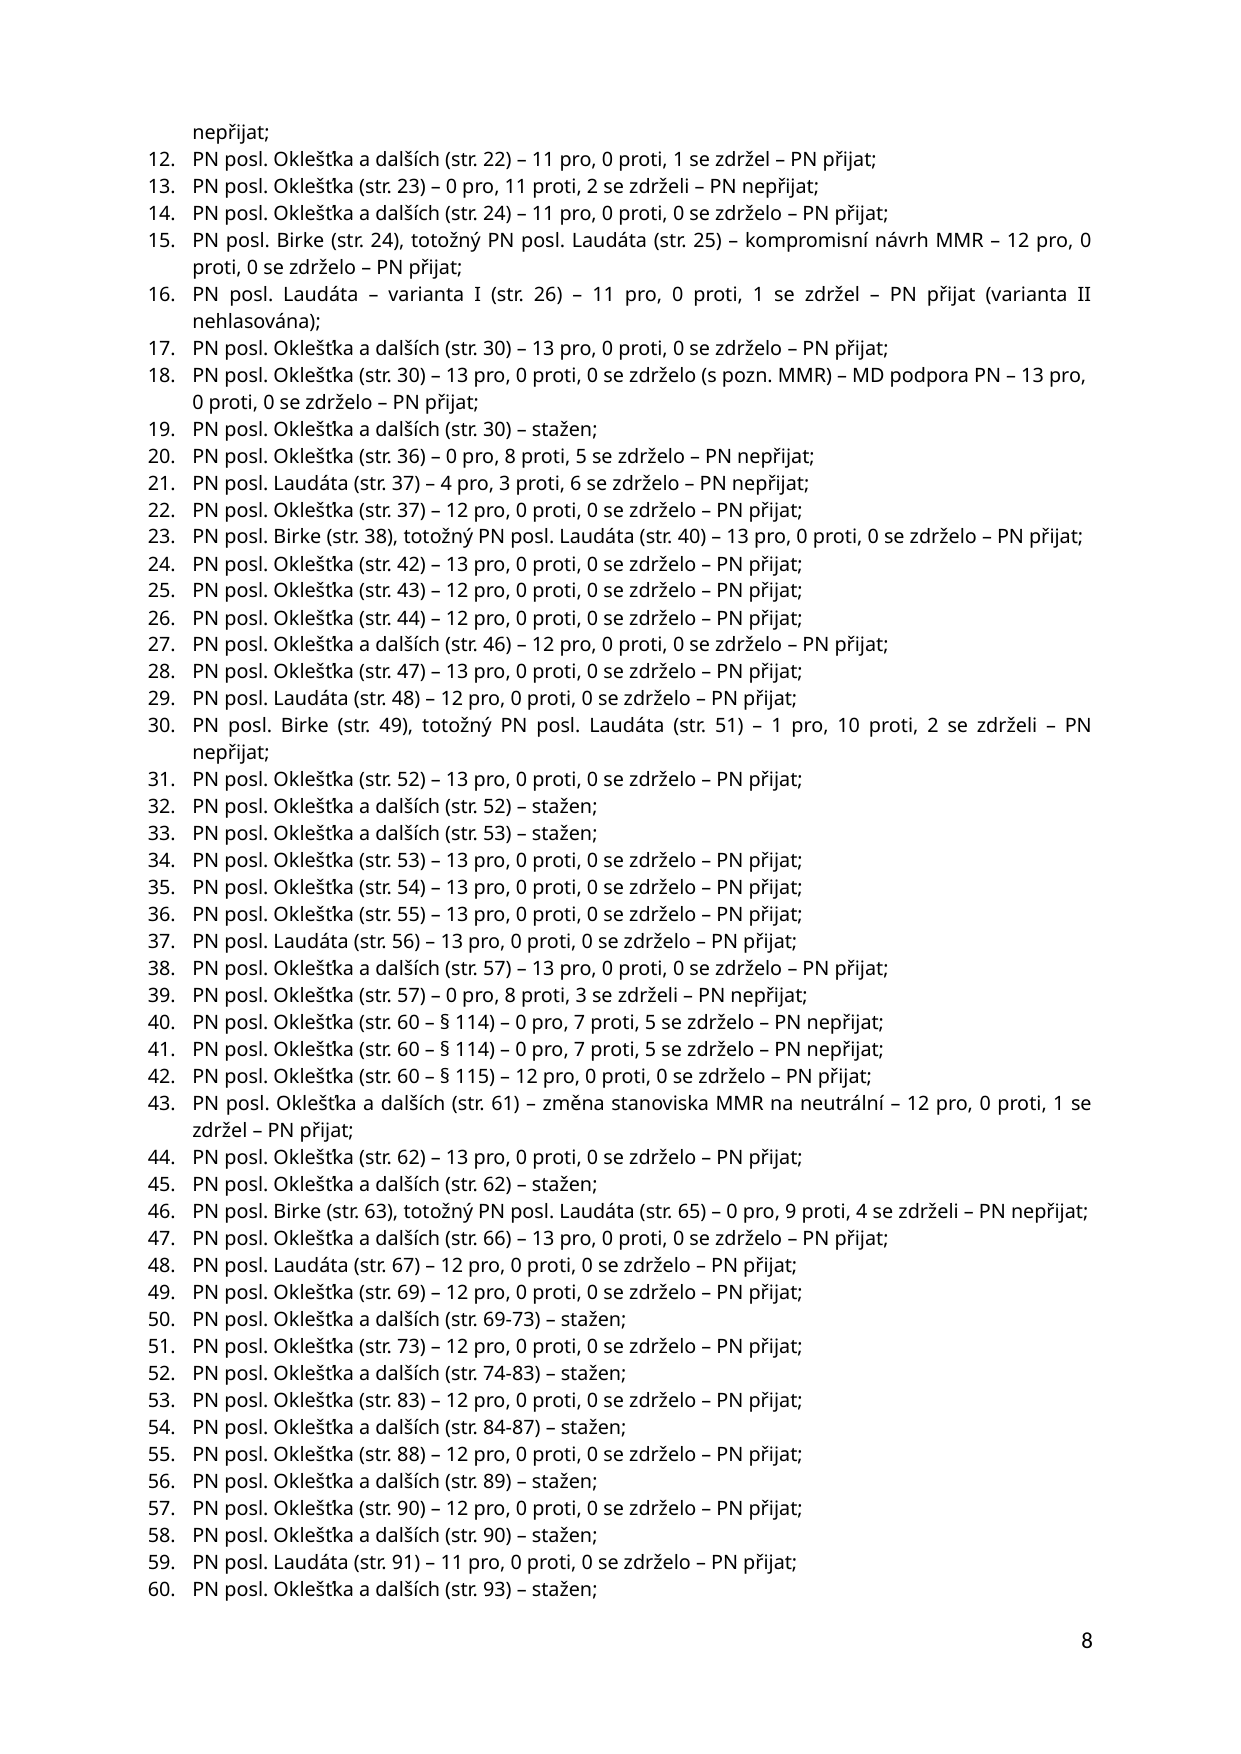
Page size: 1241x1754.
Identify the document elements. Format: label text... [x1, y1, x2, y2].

list PN posl. Oklešťka a dalších (str. 93) – stažen; [148, 1575, 1093, 1602]
list PN posl. Oklešťka (str. 88) – 12 pro, 0 proti, 0 se zdrželo – PN přijat; [148, 1440, 1093, 1467]
list PN posl. Oklešťka a dalších (str. 53) – stažen; [148, 819, 1093, 847]
list PN posl. Oklešťka (str. 90) – 12 pro, 0 proti, 0 se zdrželo – PN přijat; [148, 1494, 1093, 1521]
list PN posl. Laudáta (str. 91) – 11 pro, 0 proti, 0 se zdrželo – PN přijat; [148, 1548, 1093, 1575]
list PN posl. Birke (str. 63), totožný PN posl. Laudáta (str. 65) – 0 pro, 9 proti, 4 se zdrželi – PN nepřijat; [148, 1197, 1093, 1224]
list PN posl. Oklešťka a dalších (str. 30) – stažen; [148, 415, 1093, 442]
list PN posl. Oklešťka (str. 69) – 12 pro, 0 proti, 0 se zdrželo – PN přijat; [148, 1278, 1093, 1305]
list PN posl. Oklešťka a dalších (str. 66) – 13 pro, 0 proti, 0 se zdrželo – PN přijat; [148, 1224, 1093, 1251]
list PN posl. Oklešťka (str. 47) – 13 pro, 0 proti, 0 se zdrželo – PN přijat; [148, 658, 1093, 685]
list PN posl. Oklešťka (str. 73) – 12 pro, 0 proti, 0 se zdrželo – PN přijat; [148, 1332, 1093, 1359]
list PN posl. Oklešťka (str. 37) – 12 pro, 0 proti, 0 se zdrželo – PN přijat; [148, 496, 1093, 523]
list PN posl. Oklešťka (str. 57) – 0 pro, 8 proti, 3 se zdrželi – PN nepřijat; [148, 981, 1093, 1008]
list PN posl. Oklešťka (str. 54) – 13 pro, 0 proti, 0 se zdrželo – PN přijat; [148, 873, 1093, 901]
list PN posl. Oklešťka (str. 55) – 13 pro, 0 proti, 0 se zdrželo – PN přijat; [148, 901, 1093, 927]
list PN posl. Oklešťka (str. 30) – 13 pro, 0 proti, 0 se zdrželo (s pozn. MMR) – MD podpora PN – 13 pro, 0 proti, 0 se zdrželo – PN přijat; [148, 361, 1093, 415]
list PN posl. Oklešťka a dalších (str. 24) – 11 pro, 0 proti, 0 se zdrželo – PN přijat; [148, 199, 1093, 226]
list PN posl. Oklešťka a dalších (str. 74-83) – stažen; [148, 1359, 1093, 1386]
list PN posl. Laudáta (str. 37) – 4 pro, 3 proti, 6 se zdrželo – PN nepřijat; [148, 469, 1093, 496]
list PN posl. Oklešťka a dalších (str. 89) – stažen; [148, 1467, 1093, 1494]
list PN posl. Oklešťka (str. 62) – 13 pro, 0 proti, 0 se zdrželo – PN přijat; [148, 1143, 1093, 1170]
list PN posl. Oklešťka a dalších (str. 52) – stažen; [148, 793, 1093, 819]
list PN posl. Oklešťka a dalších (str. 30) – 13 pro, 0 proti, 0 se zdrželo – PN přijat; [148, 334, 1093, 361]
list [148, 118, 1093, 145]
list PN posl. Oklešťka a dalších (str. 90) – stažen; [148, 1521, 1093, 1548]
list PN posl. Oklešťka (str. 60 – § 114) – 0 pro, 7 proti, 5 se zdrželo – PN nepřijat; [148, 1008, 1093, 1035]
list PN posl. Laudáta – varianta I (str. 26) – 11 pro, 0 proti, 1 se zdržel – PN přijat (varianta II nehlasována); [148, 280, 1093, 334]
list PN posl. Oklešťka (str. 44) – 12 pro, 0 proti, 0 se zdrželo – PN přijat; [148, 604, 1093, 631]
list PN posl. Laudáta (str. 56) – 13 pro, 0 proti, 0 se zdrželo – PN přijat; [148, 927, 1093, 954]
list PN posl. Oklešťka a dalších (str. 69-73) – stažen; [148, 1305, 1093, 1332]
list PN posl. Oklešťka a dalších (str. 61) – změna stanoviska MMR na neutrální – 12 pro, 0 proti, 1 se zdržel – PN přijat; [148, 1089, 1093, 1143]
list PN posl. Oklešťka a dalších (str. 84-87) – stažen; [148, 1413, 1093, 1440]
list PN posl. Oklešťka a dalších (str. 46) – 12 pro, 0 proti, 0 se zdrželo – PN přijat; [148, 631, 1093, 658]
list PN posl. Laudáta (str. 67) – 12 pro, 0 proti, 0 se zdrželo – PN přijat; [148, 1251, 1093, 1278]
list PN posl. Oklešťka (str. 23) – 0 pro, 11 proti, 2 se zdrželi – PN nepřijat; [148, 172, 1093, 199]
list PN posl. Oklešťka a dalších (str. 22) – 11 pro, 0 proti, 1 se zdržel – PN přijat; [148, 145, 1093, 172]
list PN posl. Oklešťka (str. 52) – 13 pro, 0 proti, 0 se zdrželo – PN přijat; [148, 766, 1093, 793]
list PN posl. Oklešťka a dalších (str. 57) – 13 pro, 0 proti, 0 se zdrželo – PN přijat; [148, 954, 1093, 981]
list PN posl. Oklešťka (str. 42) – 13 pro, 0 proti, 0 se zdrželo – PN přijat; [148, 550, 1093, 577]
list PN posl. Oklešťka (str. 83) – 12 pro, 0 proti, 0 se zdrželo – PN přijat; [148, 1386, 1093, 1413]
list PN posl. Birke (str. 24), totožný PN posl. Laudáta (str. 25) – kompromisní návrh MMR – 12 pro, 0 proti, 0 se zdrželo – PN přijat; [148, 226, 1093, 280]
list PN posl. Oklešťka (str. 43) – 12 pro, 0 proti, 0 se zdrželo – PN přijat; [148, 577, 1093, 604]
list PN posl. Oklešťka (str. 60 – § 114) – 0 pro, 7 proti, 5 se zdrželo – PN nepřijat; [148, 1035, 1093, 1062]
list PN posl. Oklešťka (str. 60 – § 115) – 12 pro, 0 proti, 0 se zdrželo – PN přijat; [148, 1062, 1093, 1089]
list PN posl. Oklešťka (str. 53) – 13 pro, 0 proti, 0 se zdrželo – PN přijat; [148, 847, 1093, 873]
list PN posl. Oklešťka (str. 36) – 0 pro, 8 proti, 5 se zdrželo – PN nepřijat; [148, 442, 1093, 469]
list PN posl. Oklešťka a dalších (str. 62) – stažen; [148, 1170, 1093, 1197]
list PN posl. Birke (str. 38), totožný PN posl. Laudáta (str. 40) – 13 pro, 0 proti, 0 se zdrželo – PN přijat; [148, 523, 1093, 550]
list PN posl. Birke (str. 49), totožný PN posl. Laudáta (str. 51) – 1 pro, 10 proti, 2 se zdrželi – PN nepřijat; [148, 712, 1093, 766]
list PN posl. Laudáta (str. 48) – 12 pro, 0 proti, 0 se zdrželo – PN přijat; [148, 685, 1093, 712]
